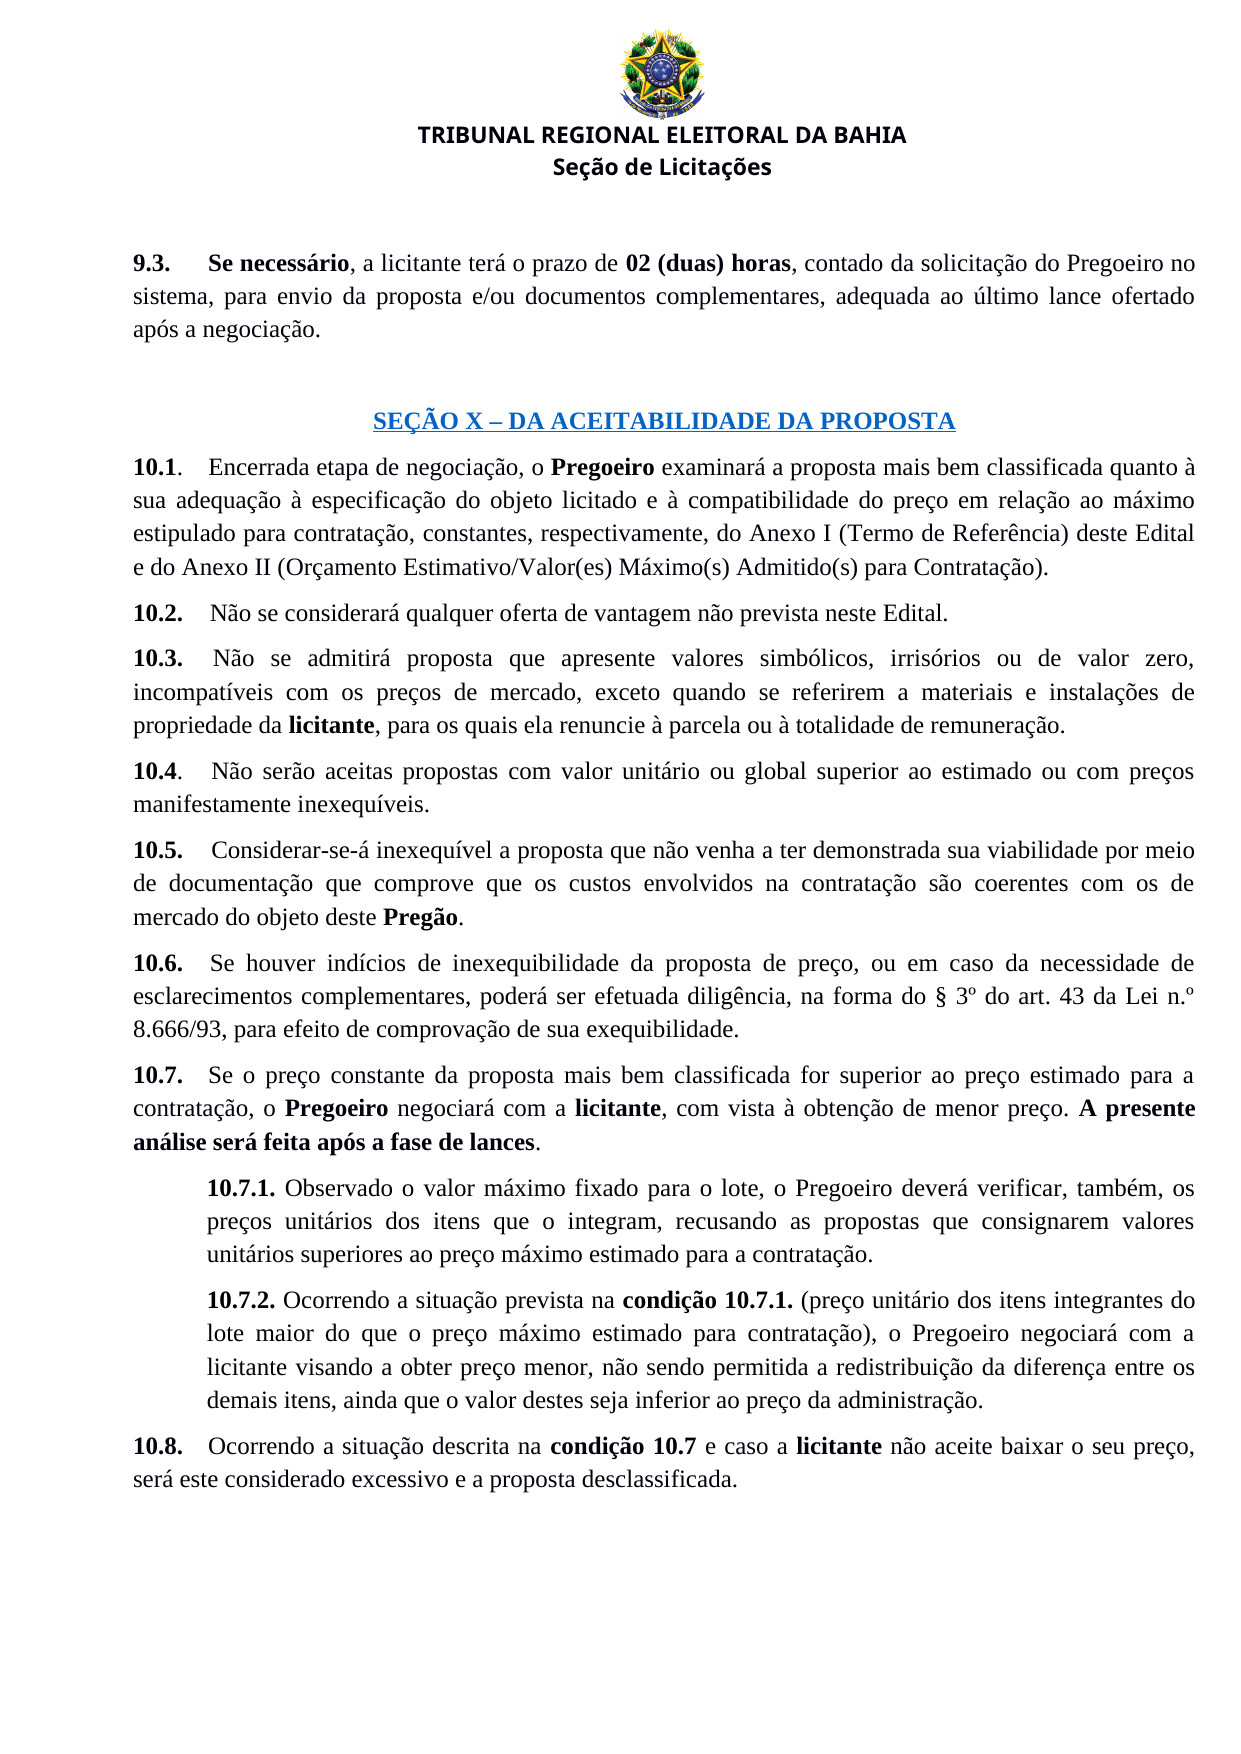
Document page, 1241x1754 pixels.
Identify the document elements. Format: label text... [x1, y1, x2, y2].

text 10.4. Não serão aceitas propostas com valor unitário ou global superior ao estimado ou com preços manifestamente inexequíveis. [133, 753, 1196, 819]
text 9.3. Se necessário, a licitante terá o prazo de 02 (duas) horas, contado da solicitação do Pregoeiro no sistema, para envio da proposta e/ou documentos complementares, adequada ao último lance ofertado após a negociação. [133, 244, 1196, 344]
text 10.6. Se houver indícios de inexequibilidade da proposta de preço, ou em caso da necessidade de esclarecimentos complementares, poderá ser efetuada diligência, na forma do § 3º do art. 43 da Lei n.º 8.666/93, para efeito de comprovação de sua exequibilidade. [133, 944, 1196, 1044]
text 10.5. Considerar-se-á inexequível a proposta que não venha a ter demonstrada sua viabilidade por meio de documentação que comprove que os custos envolvidos na contratação são coerentes com os de mercado do objeto deste Pregão. [133, 832, 1196, 932]
text SEÇÃO X – DA ACEITABILIDADE DA PROPOSTA [133, 403, 1196, 436]
text 10.2. Não se considerará qualquer oferta de vantagem não prevista neste Edital. [133, 594, 1196, 628]
text 10.7.2. Ocorrendo a situação prevista na condição 10.7.1. (preço unitário dos itens integrantes do lote maior do que o preço máximo estimado para contratação), o Pregoeiro negociará com a licitante visando a obter preço menor, não sendo permitida a redistribuição da diferença entre os demais itens, ainda que o valor destes seja inferior ao preço da administração. [207, 1282, 1196, 1415]
text 10.8. Ocorrendo a situação descrita na condição 10.7 e caso a licitante não aceite baixar o seu preço, será este considerado excessivo e a proposta desclassificada. [133, 1428, 1196, 1494]
text 10.3. Não se admitirá proposta que apresente valores simbólicos, irrisórios ou de valor zero, incompatíveis com os preços de mercado, exceto quando se referirem a materiais e instalações de propriedade da licitante, para os quais ela renuncie à parcela ou à totalidade de remuneração. [133, 640, 1196, 740]
text 10.1. Encerrada etapa de negociação, o Pregoeiro examinará a proposta mais bem classificada quanto à sua adequação à especificação do objeto licitado e à compatibilidade do preço em relação ao máximo estipulado para contratação, constantes, respectivamente, do Anexo I (Termo de Referência) deste Edital e do Anexo II (Orçamento Estimativo/Valor(es) Máximo(s) Admitido(s) para Contratação). [133, 448, 1196, 582]
text 10.7.1. Observado o valor máximo fixado para o lote, o Pregoeiro deverá verificar, também, os preços unitários dos itens que o integram, recusando as propostas que consignarem valores unitários superiores ao preço máximo estimado para a contratação. [207, 1169, 1196, 1269]
text 10.7. Se o preço constante da proposta mais bem classificada for superior ao preço estimado para a contratação, o Pregoeiro negociará com a licitante, com vista à obtenção de menor preço. A presente análise será feita após a fase de lances. [133, 1057, 1196, 1157]
